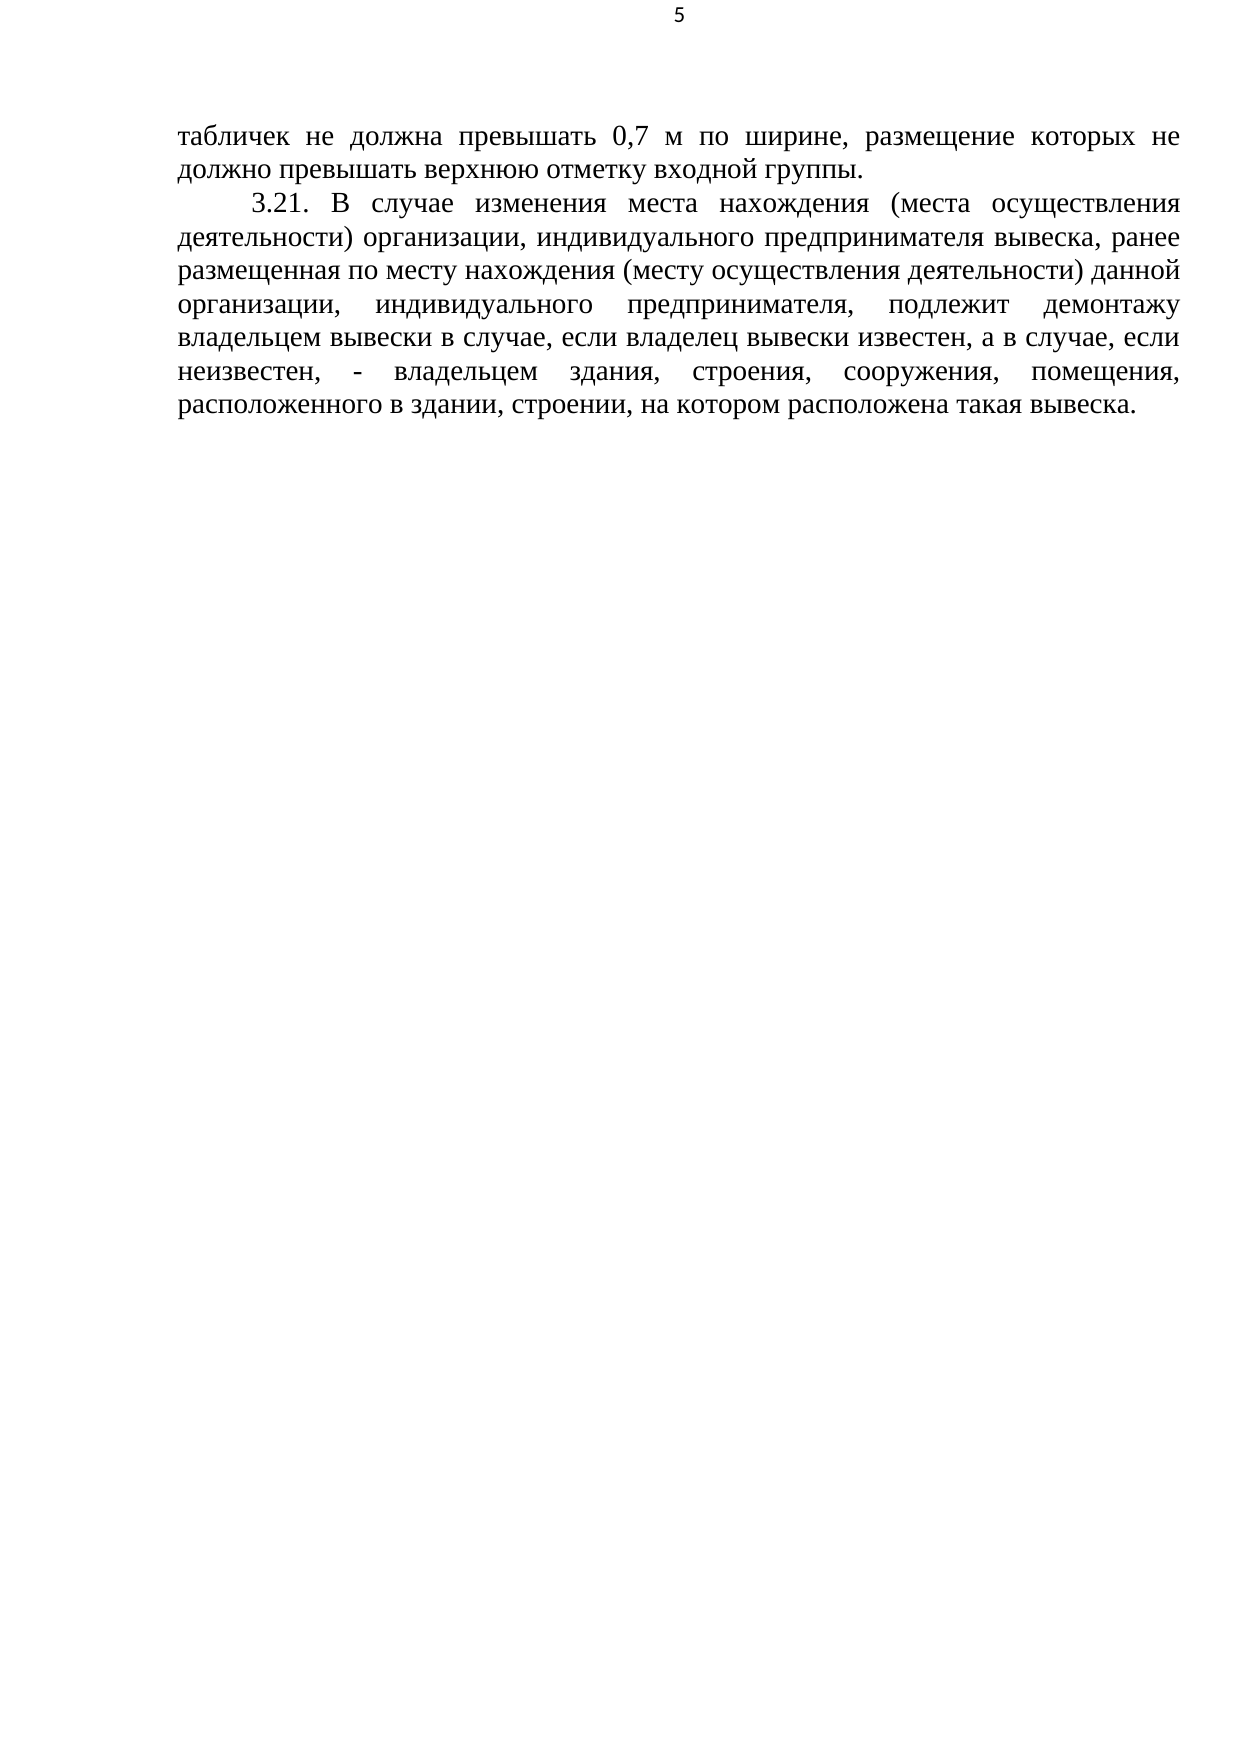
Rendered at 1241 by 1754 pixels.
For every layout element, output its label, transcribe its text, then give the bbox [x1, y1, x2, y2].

text 3.21. В случае изменения места нахождения (места осуществления деятельности) организации, индивидуального предпринимателя вывеска, ранее размещенная по месту нахождения (месту осуществления деятельности) данной организации, индивидуального предпринимателя, подлежит демонтажу владельцем вывески в случае, если владелец вывески известен, а в случае, если неизвестен, - владельцем здания, строения, сооружения, помещения, расположенного в здании, строении, на котором расположена такая вывеска. [177, 185, 1181, 420]
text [177, 118, 1181, 185]
